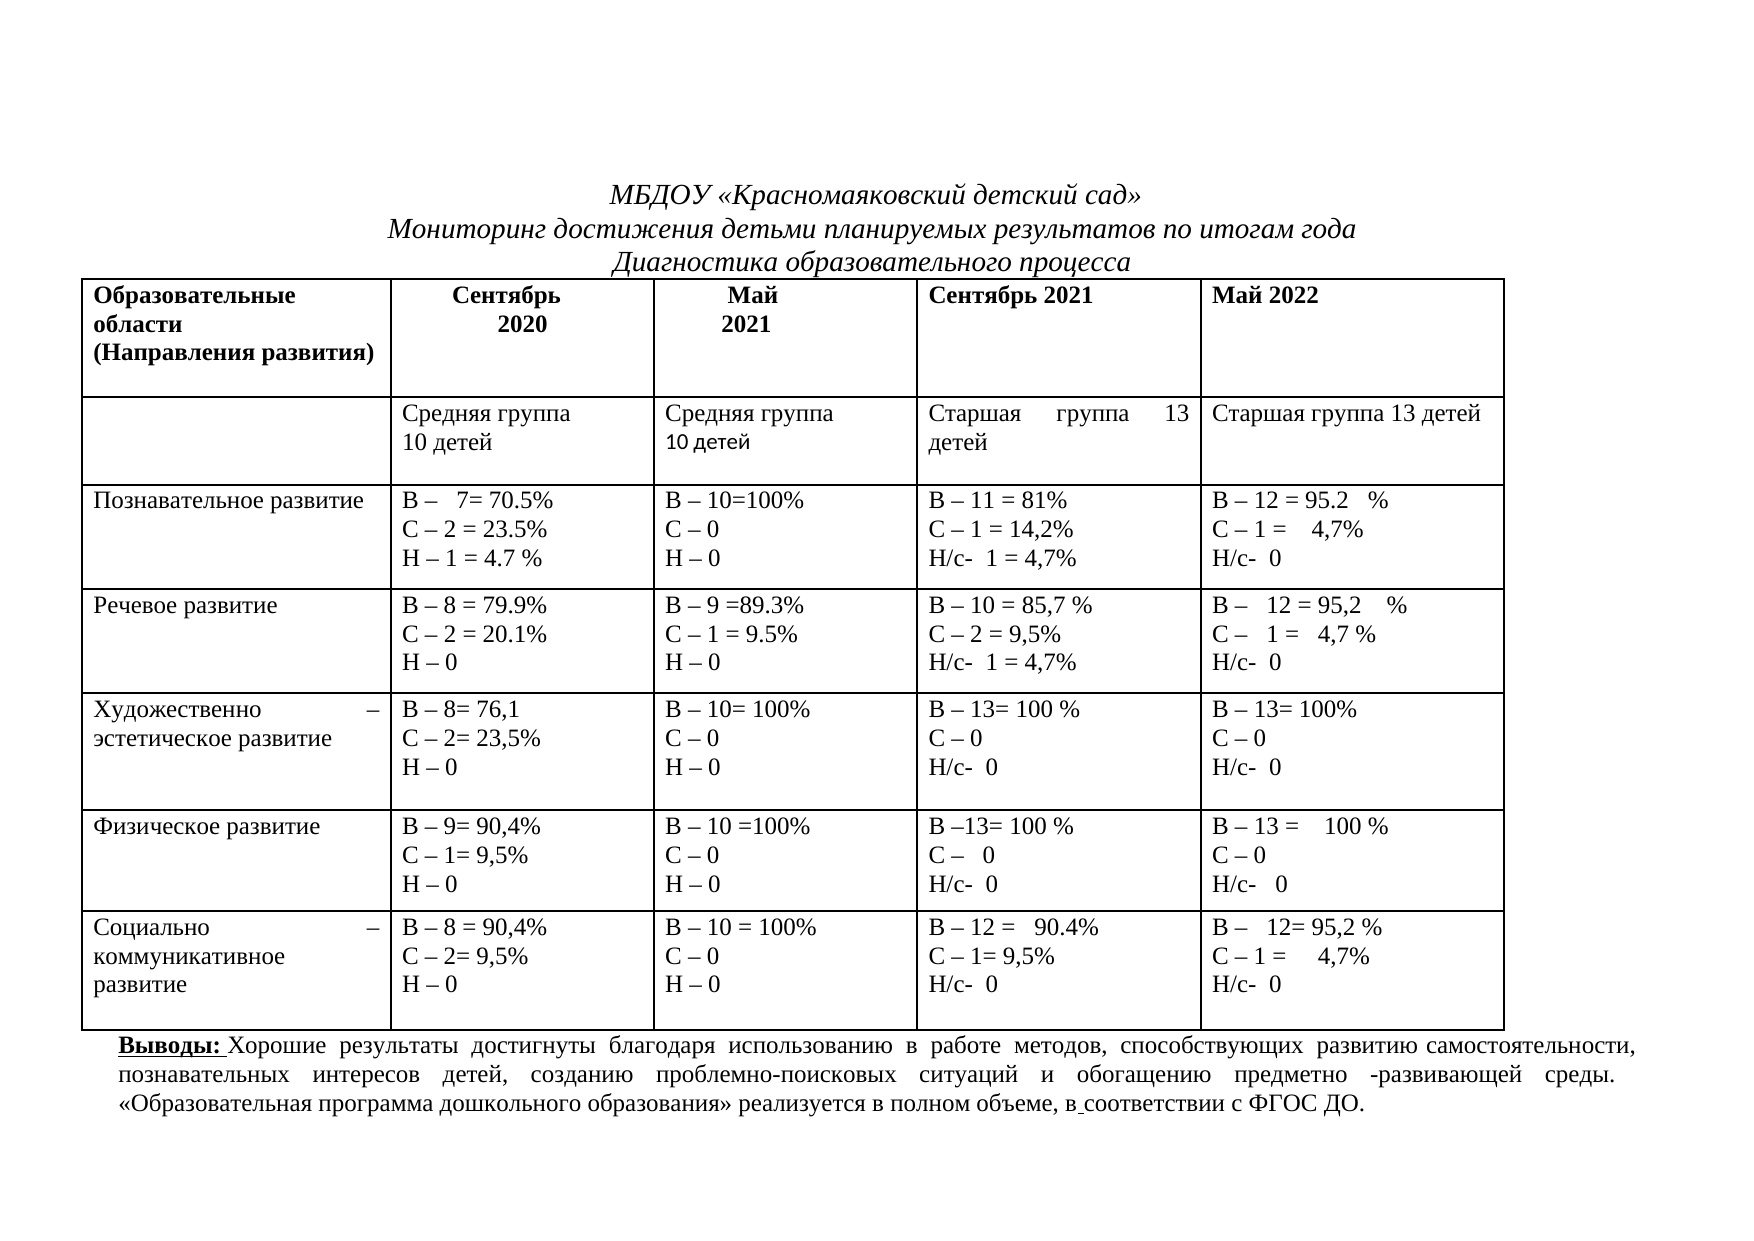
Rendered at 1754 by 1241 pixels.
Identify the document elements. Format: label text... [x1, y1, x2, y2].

table_cell В – 10 = 85,7 % С – 2 = 9,5% Н/с- 1 = 4,7% [918, 590, 1200, 692]
table_cell В – 8 = 90,4% С – 2= 9,5% Н – 0 [392, 912, 653, 1028]
table_cell В – 9 =89.3% С – 1 = 9.5% Н – 0 [655, 590, 916, 692]
table_header Май 2022 [1202, 280, 1503, 396]
table_cell В – 7= 70.5% С – 2 = 23.5% Н – 1 = 4.7 % [392, 486, 653, 588]
table_cell Старшая группа 13 детей [918, 398, 1200, 483]
table_cell [83, 398, 390, 483]
table_cell В – 9= 90,4% С – 1= 9,5% Н – 0 [392, 811, 653, 910]
text Мониторинг достижения детьми планируемых результатов по итогам года [118, 211, 1636, 244]
table_cell Познавательное развитие [83, 486, 390, 588]
table_cell В – 12= 95,2 % С – 1 = 4,7% Н/с- 0 [1202, 912, 1503, 1028]
table_cell Средняя группа 10 детей [655, 398, 916, 483]
table_cell В – 10= 100% С – 0 Н – 0 [655, 694, 916, 809]
table_cell Физическое развитие [83, 811, 390, 910]
table_header Сентябрь 2021 [918, 280, 1200, 396]
table_cell В – 12 = 90.4% С – 1= 9,5% Н/с- 0 [918, 912, 1200, 1028]
table_cell Художественно – эстетическое развитие [83, 694, 390, 809]
table_cell В – 13 = 100 % С – 0 Н/с- 0 [1202, 811, 1503, 910]
table_cell Средняя группа 10 детей [392, 398, 653, 483]
table_cell В – 13= 100 % С – 0 Н/с- 0 [918, 694, 1200, 809]
table_cell В – 10=100% С – 0 Н – 0 [655, 486, 916, 588]
table_cell В – 12 = 95,2 % С – 1 = 4,7 % Н/с- 0 [1202, 590, 1503, 692]
table_header Май 2021 [655, 280, 916, 396]
table_cell В – 13= 100% С – 0 Н/с- 0 [1202, 694, 1503, 809]
table_cell Речевое развитие [83, 590, 390, 692]
text Диагностика образовательного процесса [118, 244, 1636, 278]
table_cell В – 10 = 100% С – 0 Н – 0 [655, 912, 916, 1028]
table_header Образовательные области (Направления развития) [83, 280, 390, 396]
table_cell В – 12 = 95.2 % С – 1 = 4,7% Н/с- 0 [1202, 486, 1503, 588]
table_cell Старшая группа 13 детей [1202, 398, 1503, 483]
table_cell В – 10 =100% С – 0 Н – 0 [655, 811, 916, 910]
text МБДОУ «Красномаяковский детский сад» [118, 177, 1636, 211]
table_cell В –13= 100 % С – 0 Н/с- 0 [918, 811, 1200, 910]
table_cell В – 8 = 79.9% С – 2 = 20.1% Н – 0 [392, 590, 653, 692]
text Выводы: Хорошие результаты достигнуты благодаря использованию в работе методов, способствующих развитию самостоятельности, познавательных интересов детей, созданию проблемно-поисковых ситуаций и обогащению предметно -развивающей среды. «Образовательная программа дошкольного образования» реализуется в полном объеме, в соответствии с ФГОС ДО. [118, 1031, 1636, 1117]
table_header Сентябрь 2020 [392, 280, 653, 396]
table_cell Социально – коммуникативное развитие [83, 912, 390, 1028]
table_cell В – 11 = 81% С – 1 = 14,2% Н/с- 1 = 4,7% [918, 486, 1200, 588]
table_cell В – 8= 76,1 С – 2= 23,5% Н – 0 [392, 694, 653, 809]
